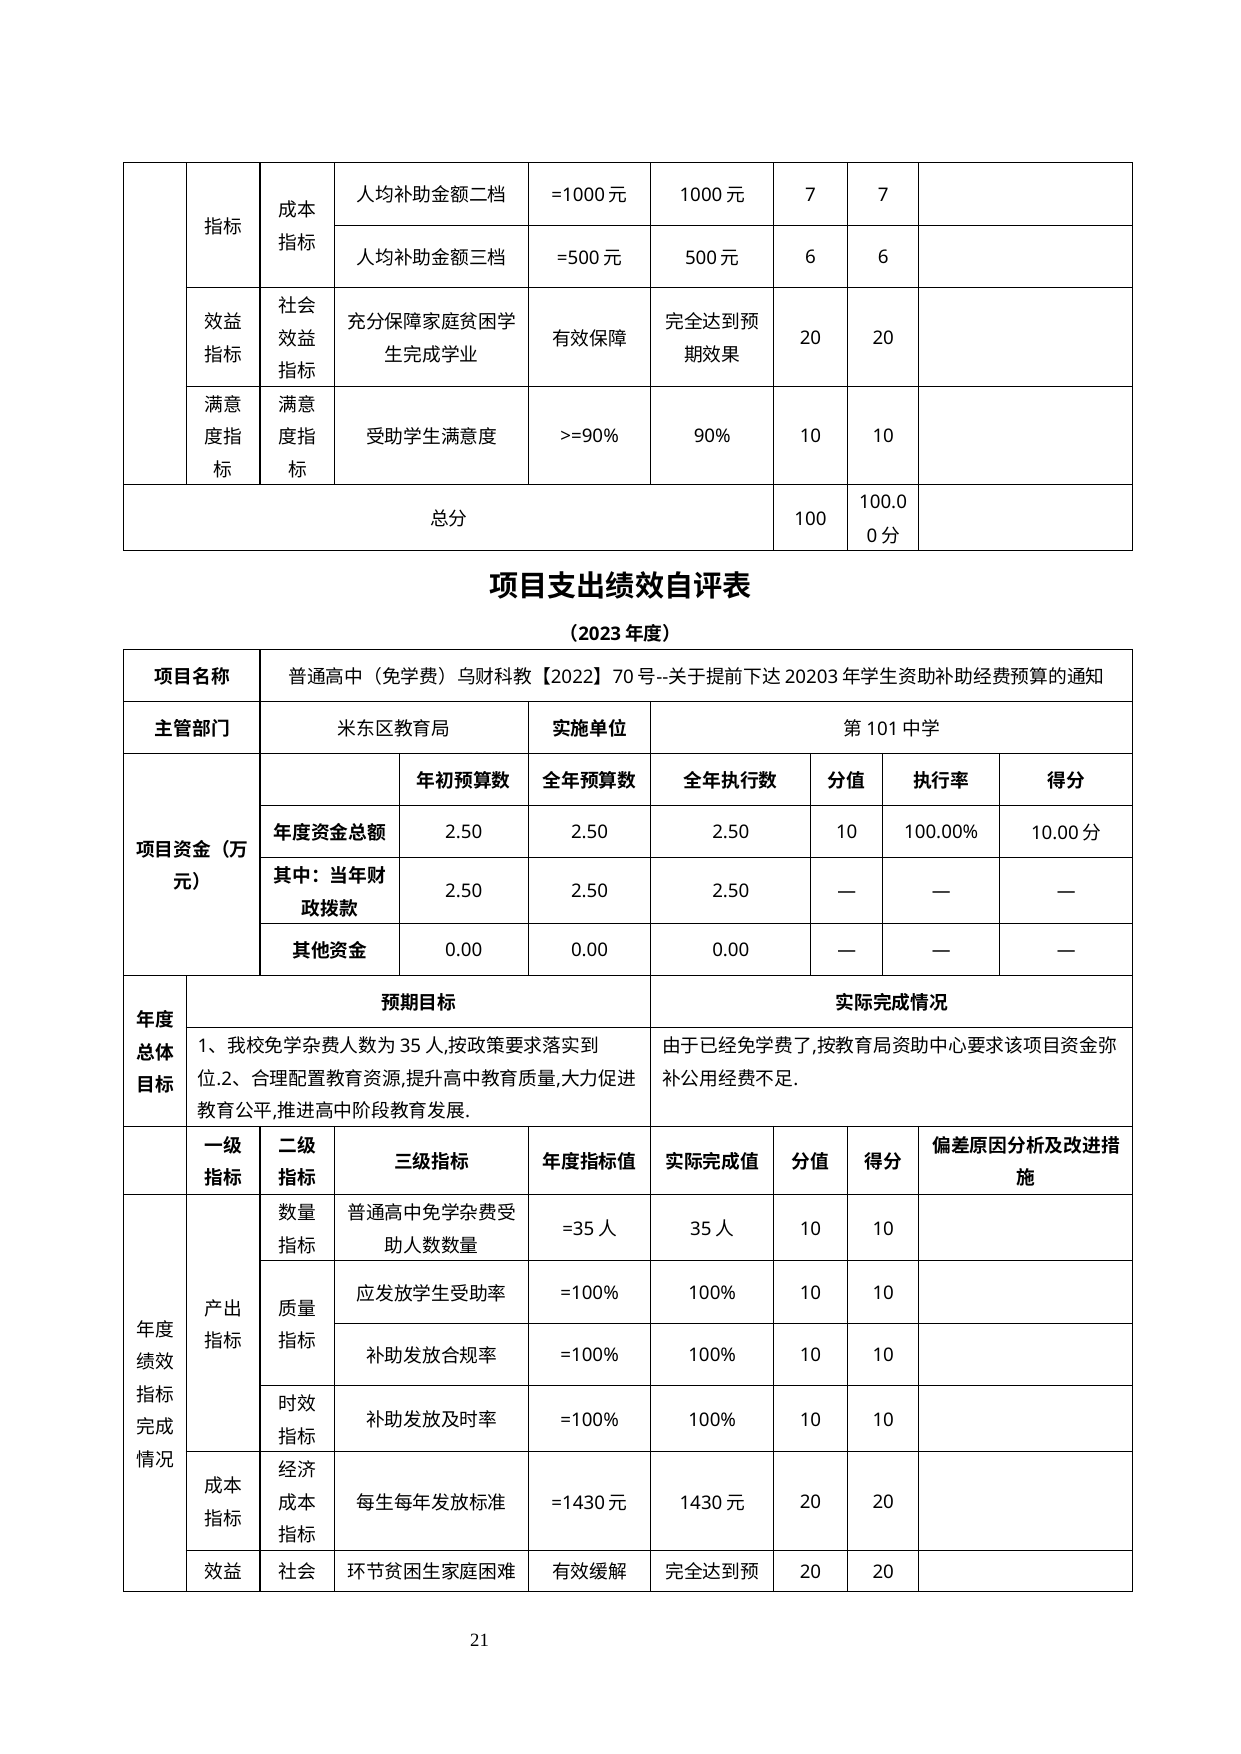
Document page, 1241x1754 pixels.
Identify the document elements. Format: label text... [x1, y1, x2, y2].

table_cell 年度绩效指标完成情况 [124, 1195, 186, 1591]
table_cell 20 [848, 1452, 918, 1550]
table_cell =100% [529, 1386, 650, 1451]
table_cell 分值 [811, 754, 882, 805]
table_cell =1430元 [529, 1452, 650, 1550]
table_header 普通高中（免学费）乌财科教【2022】70号--关于提前下达20203年学生资助补助经费预算的通知 [261, 650, 1132, 701]
table_cell 成本指标 [187, 1452, 259, 1550]
table_cell 10 [848, 1195, 918, 1260]
table_cell [919, 387, 1132, 484]
table_cell 实施单位 [529, 702, 650, 753]
table_cell 10 [848, 1324, 918, 1385]
table_cell 完全达到预期效果 [651, 288, 773, 386]
table_cell =100% [529, 1324, 650, 1385]
table_cell 2.50 [651, 858, 810, 923]
table_cell 7 [774, 163, 847, 224]
table_cell 10 [774, 1386, 847, 1451]
table_cell [124, 1127, 186, 1194]
table_cell 10 [774, 1324, 847, 1385]
text 项目支出绩效自评表 [187, 551, 1053, 616]
table_cell 100.00% [883, 806, 999, 857]
table_cell 完全达到预期效果 [651, 1551, 773, 1591]
table_cell 年初预算数 [400, 754, 528, 805]
table_cell 实际完成值 [651, 1127, 773, 1194]
table_cell 2.50 [529, 858, 650, 923]
table_cell 100% [651, 1261, 773, 1323]
table_cell 执行率 [883, 754, 999, 805]
table_cell — [883, 924, 999, 975]
table_cell 100% [651, 1324, 773, 1385]
table_cell 第101中学 [651, 702, 1132, 753]
table_cell >=90% [529, 387, 650, 484]
table_cell 20 [774, 288, 847, 386]
table_cell 分值 [774, 1127, 847, 1194]
table_cell [919, 1195, 1132, 1260]
table_cell 数量指标 [261, 1195, 334, 1260]
table_cell 35人 [651, 1195, 773, 1260]
table_cell 满意度指标 [187, 387, 259, 484]
table_cell 2.50 [400, 858, 528, 923]
table_cell [261, 754, 399, 805]
table_cell [919, 1551, 1132, 1591]
table_cell 经济成本指标 [261, 1452, 334, 1550]
table_cell 7 [848, 163, 918, 224]
table_cell 效益指标 [187, 1551, 259, 1591]
table_cell [919, 1324, 1132, 1385]
table_header 项目名称 [124, 650, 259, 701]
table_cell 100% [651, 1386, 773, 1451]
table_cell 米东区教育局 [261, 702, 528, 753]
table_cell 20 [774, 1551, 847, 1591]
table_cell 0.00 [651, 924, 810, 975]
table_cell — [811, 858, 882, 923]
table_cell 实际完成情况 [651, 976, 1132, 1027]
table_cell 人均补助金额三档 [335, 226, 528, 287]
table_cell 社会效益指标 [261, 288, 334, 386]
table_cell 年度资金总额 [261, 806, 399, 857]
table_cell 20 [774, 1452, 847, 1550]
table_cell =1000元 [529, 163, 650, 224]
table_cell 环节贫困生家庭困难 [335, 1551, 528, 1591]
table_cell 年度总体目标 [124, 976, 186, 1126]
table_cell 10 [848, 1386, 918, 1451]
table_cell 时效指标 [261, 1386, 334, 1451]
table_cell 全年预算数 [529, 754, 650, 805]
table_cell 产出指标 [187, 1195, 259, 1451]
table_cell 1、我校免学杂费人数为35人,按政策要求落实到位.2、合理配置教育资源,提升高中教育质量,大力促进教育公平,推进高中阶段教育发展. [187, 1028, 650, 1126]
table_cell 一级指标 [187, 1127, 259, 1194]
table_cell 10 [774, 1261, 847, 1323]
table_cell 2.50 [651, 806, 810, 857]
table_cell 经济成本指标 [261, 163, 334, 287]
table_cell 由于已经免学费了,按教育局资助中心要求该项目资金弥补公用经费不足. [651, 1028, 1132, 1126]
table_cell 90% [651, 387, 773, 484]
table_cell 2.50 [400, 806, 528, 857]
table_cell 10 [848, 1261, 918, 1323]
table_cell 年度指标值 [529, 1127, 650, 1194]
table_cell =35人 [529, 1195, 650, 1260]
table_cell 有效保障 [529, 288, 650, 386]
table_cell 项目资金（万元） [124, 754, 259, 975]
table_cell 得分 [848, 1127, 918, 1194]
table_cell [919, 1261, 1132, 1323]
table_cell [919, 1452, 1132, 1550]
table_cell 主管部门 [124, 702, 259, 753]
table_cell 二级指标 [261, 1127, 334, 1194]
table_cell — [811, 924, 882, 975]
table_cell 20 [848, 288, 918, 386]
table_cell [919, 288, 1132, 386]
table_cell [919, 226, 1132, 287]
table_cell [919, 485, 1132, 550]
table_cell 全年执行数 [651, 754, 810, 805]
table_cell — [883, 858, 999, 923]
table_cell 应发放学生受助率 [335, 1261, 528, 1323]
table_cell — [1000, 858, 1132, 923]
table_cell 20 [848, 1551, 918, 1591]
table_cell 受助学生满意度 [335, 387, 528, 484]
table_cell 500元 [651, 226, 773, 287]
table_cell 充分保障家庭贫困学生完成学业 [335, 288, 528, 386]
table_cell 社会效益指标 [261, 1551, 334, 1591]
table_cell 0.00 [529, 924, 650, 975]
table_cell 人均补助金额二档 [335, 163, 528, 224]
table_cell 得分 [1000, 754, 1132, 805]
table_cell 补助发放及时率 [335, 1386, 528, 1451]
table_cell 普通高中免学杂费受助人数数量 [335, 1195, 528, 1260]
table_cell 偏差原因分析及改进措施 [919, 1127, 1132, 1194]
table_cell 满意度指标 [261, 387, 334, 484]
table_cell 10 [774, 387, 847, 484]
table_cell 10.00分 [1000, 806, 1132, 857]
table_cell 1430元 [651, 1452, 773, 1550]
table_cell [919, 1386, 1132, 1451]
table_cell 10 [848, 387, 918, 484]
table_cell 成本指标 [187, 163, 259, 287]
table_cell 100 [774, 485, 847, 550]
table_cell 补助发放合规率 [335, 1324, 528, 1385]
table_cell 6 [774, 226, 847, 287]
table_cell =100% [529, 1261, 650, 1323]
table_cell 效益指标 [187, 288, 259, 386]
table_cell 100.00分 [848, 485, 918, 550]
table_cell 总分 [124, 485, 773, 550]
table_cell 有效缓解 [529, 1551, 650, 1591]
table_cell [919, 163, 1132, 224]
table_cell 其他资金 [261, 924, 399, 975]
text （2023年度） [187, 616, 1053, 649]
table_cell — [1000, 924, 1132, 975]
table_cell 6 [848, 226, 918, 287]
table_cell 每生每年发放标准 [335, 1452, 528, 1550]
table_cell 质量指标 [261, 1261, 334, 1385]
table_cell 三级指标 [335, 1127, 528, 1194]
table_cell 其中：当年财政拨款 [261, 858, 399, 923]
table_cell 0.00 [400, 924, 528, 975]
table_cell 1000元 [651, 163, 773, 224]
table_cell 10 [774, 1195, 847, 1260]
table_cell 10 [811, 806, 882, 857]
table_cell 2.50 [529, 806, 650, 857]
table_cell =500元 [529, 226, 650, 287]
table_cell 预期目标 [187, 976, 650, 1027]
